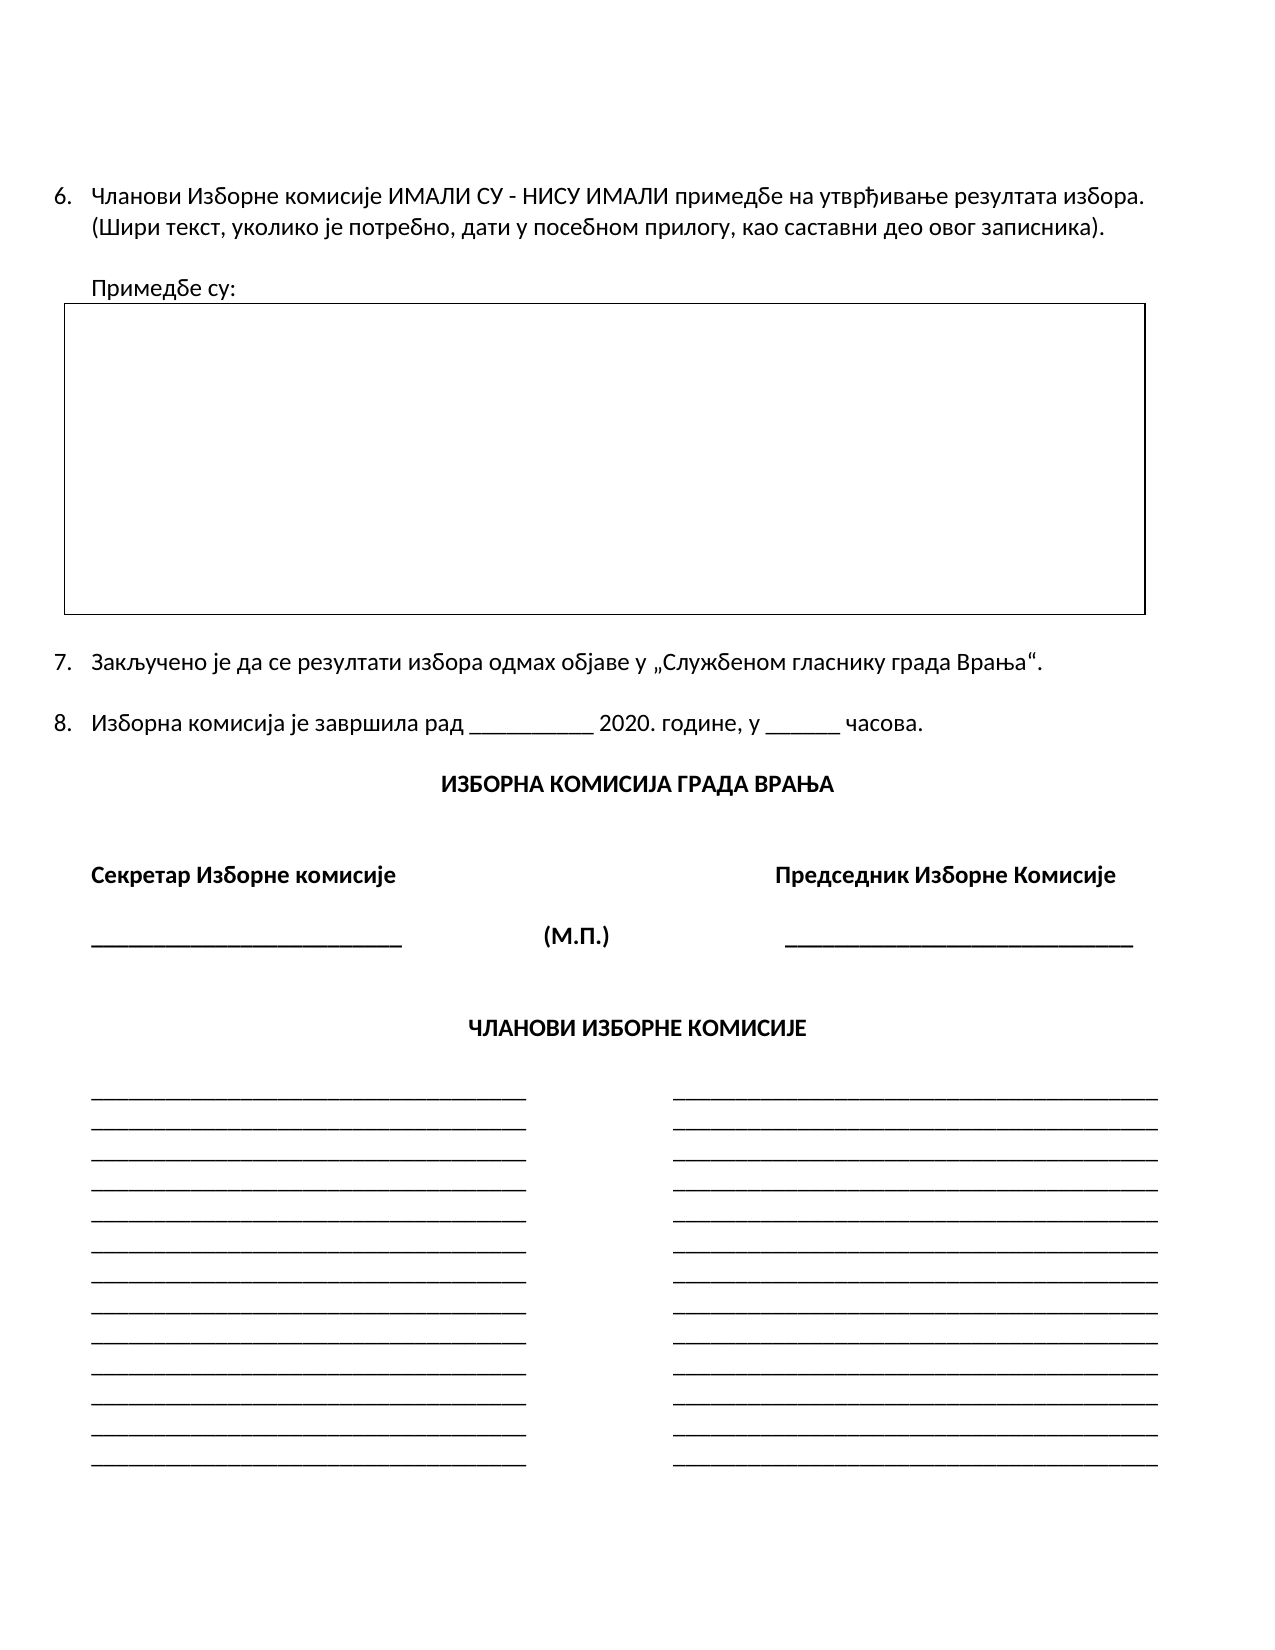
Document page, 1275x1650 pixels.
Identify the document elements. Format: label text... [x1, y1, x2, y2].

text (Шири текст, уколико је потребно, дати у посебном прилогу, као саставни део овог записника). [91, 211, 1184, 242]
text ___________________________________ _______________________________________ [91, 1195, 1184, 1226]
text ЧЛАНОВИ ИЗБОРНЕ КОМИСИЈЕ [91, 1012, 1184, 1042]
text ___________________________________ _______________________________________ [91, 1103, 1184, 1134]
text ___________________________________ _______________________________________ [91, 1073, 1184, 1103]
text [91, 1378, 1184, 1409]
text ___________________________________ _______________________________________ [91, 1256, 1184, 1287]
text ___________________________________ _______________________________________ [91, 1317, 1184, 1348]
list Закључено је да се резултати избора одмах објаве у „Службеном гласнику града Врања“. [53, 646, 1184, 676]
list Изборна комисија је завршила рад __________ 2020. године, у ______ часова. [53, 707, 1184, 737]
text _________________________ (М.П.) ____________________________ [91, 920, 1184, 951]
table_header [65, 304, 1144, 614]
text Примедбе су: [91, 272, 1184, 303]
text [91, 1439, 1184, 1470]
text ___________________________________ _______________________________________ [91, 1287, 1184, 1317]
text ИЗБОРНА КОМИСИЈА ГРАДА ВРАЊА [91, 768, 1184, 798]
text ___________________________________ _______________________________________ [91, 1348, 1184, 1378]
text Секретар Изборне комисије Председник Изборне Комисије [91, 859, 1184, 890]
list Чланови Изборне комисије ИМАЛИ СУ - НИСУ ИМАЛИ примедбе на утврђивање резултата избора. [53, 181, 1184, 211]
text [91, 1409, 1184, 1439]
text ___________________________________ _______________________________________ [91, 1226, 1184, 1256]
text ___________________________________ _______________________________________ [91, 1134, 1184, 1164]
text ___________________________________ _______________________________________ [91, 1164, 1184, 1195]
